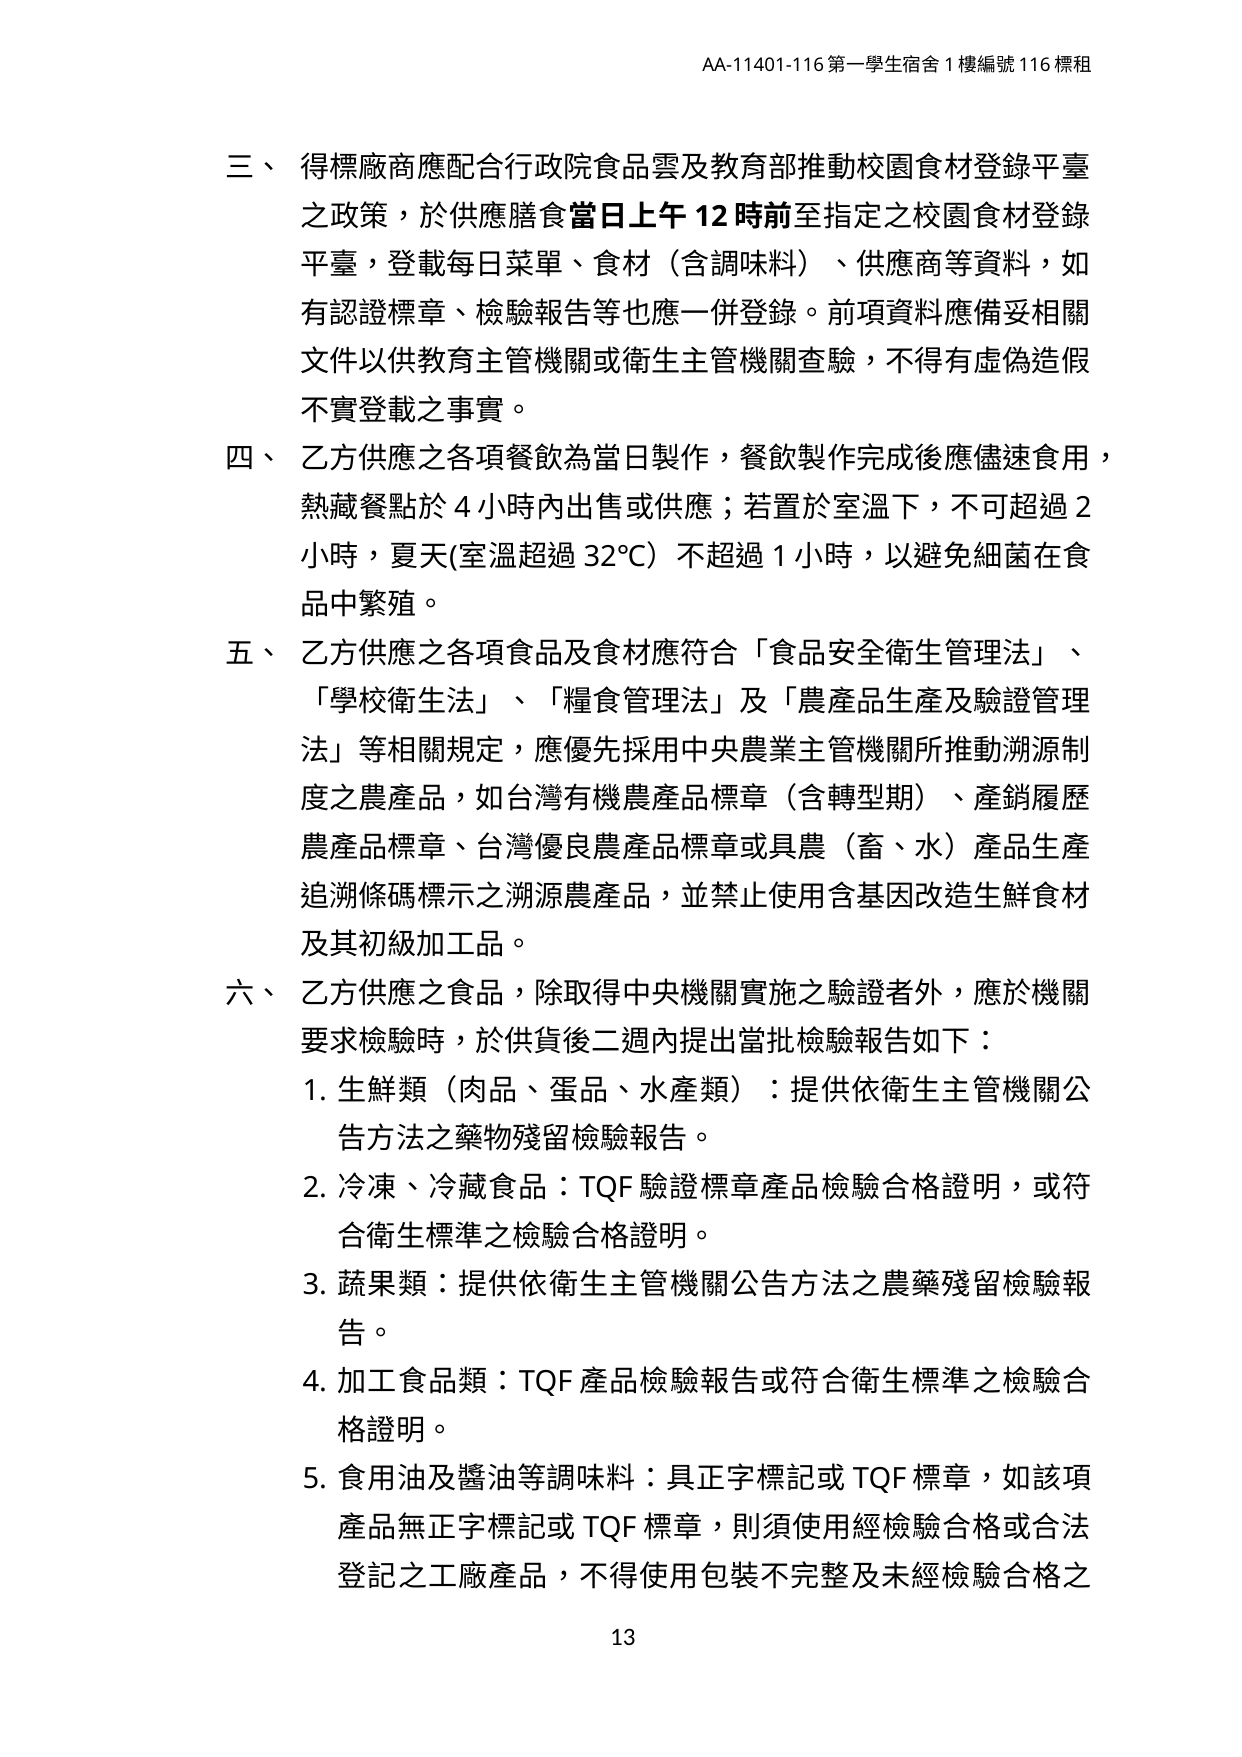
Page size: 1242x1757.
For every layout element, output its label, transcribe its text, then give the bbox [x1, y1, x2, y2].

list 生鮮類（肉品、蛋品、水產類）：提供依衛生主管機關公告方法之藥物殘留檢驗報告。 [302, 1066, 1092, 1157]
list 冷凍、冷藏食品：TQF驗證標章產品檢驗合格證明，或符合衛生標準之檢驗合格證明。 [302, 1163, 1092, 1254]
list 蔬果類：提供依衛生主管機關公告方法之農藥殘留檢驗報告。 [302, 1261, 1092, 1352]
list 乙方供應之各項食品及食材應符合「食品安全衛生管理法」、「學校衛生法」、「糧食管理法」及「農產品生產及驗證管理法」等相關規定，應優先採用中央農業主管機關所推動溯源制度之農產品，如台灣有機農產品標章（含轉型期）、產銷履歷農產品標章、台灣優良農產品標章或具農（畜、水）產品生產追溯條碼標示之溯源農產品，並禁止使用含基因改造生鮮食材及其初級加工品。 [225, 629, 1092, 963]
list 得標廠商應配合行政院食品雲及教育部推動校園食材登錄平臺之政策，於供應膳食當日上午12時前至指定之校園食材登錄平臺，登載每日菜單、食材（含調味料）、供應商等資料，如有認證標章、檢驗報告等也應一併登錄。前項資料應備妥相關文件以供教育主管機關或衛生主管機關查驗，不得有虛偽造假不實登載之事實。 [225, 144, 1092, 429]
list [302, 1455, 1092, 1595]
list 乙方供應之食品，除取得中央機關實施之驗證者外，應於機關要求檢驗時，於供貨後二週內提出當批檢驗報告如下： [225, 969, 1092, 1060]
list 加工食品類：TQF產品檢驗報告或符合衛生標準之檢驗合格證明。 [302, 1358, 1092, 1449]
list 乙方供應之各項餐飲為當日製作，餐飲製作完成後應儘速食用，熱藏餐點於4小時內出售或供應；若置於室溫下，不可超過2小時，夏天(室溫超過32℃）不超過1小時，以避免細菌在食品中繁殖。 [225, 435, 1092, 623]
